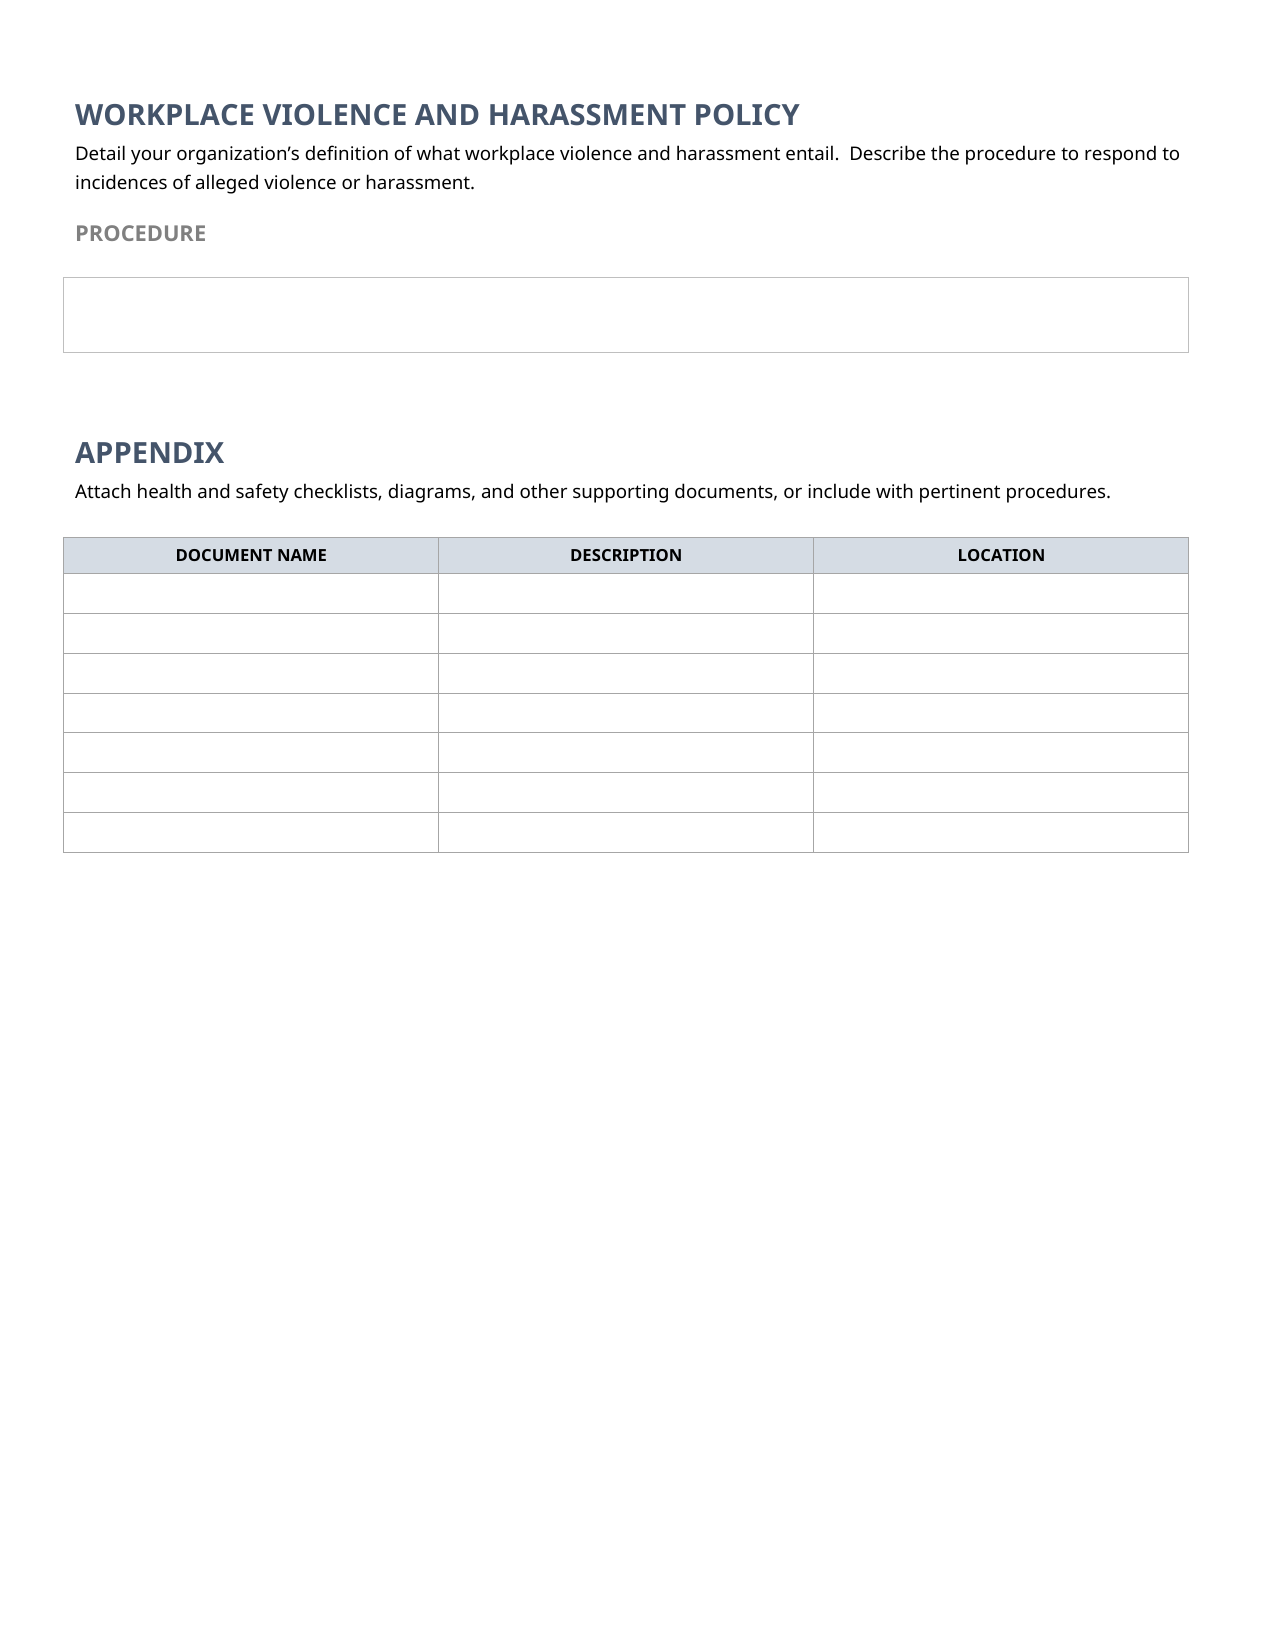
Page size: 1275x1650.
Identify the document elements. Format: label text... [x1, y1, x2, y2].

subtitle Appendix [75, 433, 1200, 472]
table_cell [814, 773, 1188, 812]
table_cell [814, 694, 1188, 732]
table_cell [439, 733, 813, 772]
subtitle PROCEDURE [75, 217, 1200, 247]
table_cell [439, 813, 813, 852]
table_cell [64, 654, 438, 692]
table_cell [64, 773, 438, 812]
table_cell [814, 813, 1188, 852]
table_cell [439, 654, 813, 692]
subtitle WORKPLACE VIOLENCE AND HARASSMENT POLICY [75, 94, 1200, 134]
table_cell [64, 694, 438, 732]
table_header DOCUMENT NAME [64, 538, 438, 573]
table_cell [814, 614, 1188, 653]
table_cell [814, 733, 1188, 772]
table_header DESCRIPTION [439, 538, 813, 573]
table_header LOCATION [814, 538, 1188, 573]
table_cell [439, 614, 813, 653]
table_cell [814, 574, 1188, 613]
table_cell [439, 773, 813, 812]
table_cell [814, 654, 1188, 692]
table_header [64, 278, 1188, 352]
table_cell [439, 574, 813, 613]
table_cell [439, 694, 813, 732]
table_cell [64, 733, 438, 772]
table_cell [64, 574, 438, 613]
table_cell [64, 614, 438, 653]
text Detail your organization’s definition of what workplace violence and harassment entail. Describe the procedure to respond to incidences of alleged violence or harassment. [75, 140, 1200, 194]
table_cell [64, 813, 438, 852]
text Attach health and safety checklists, diagrams, and other supporting documents, or include with pertinent procedures. [75, 478, 1200, 504]
